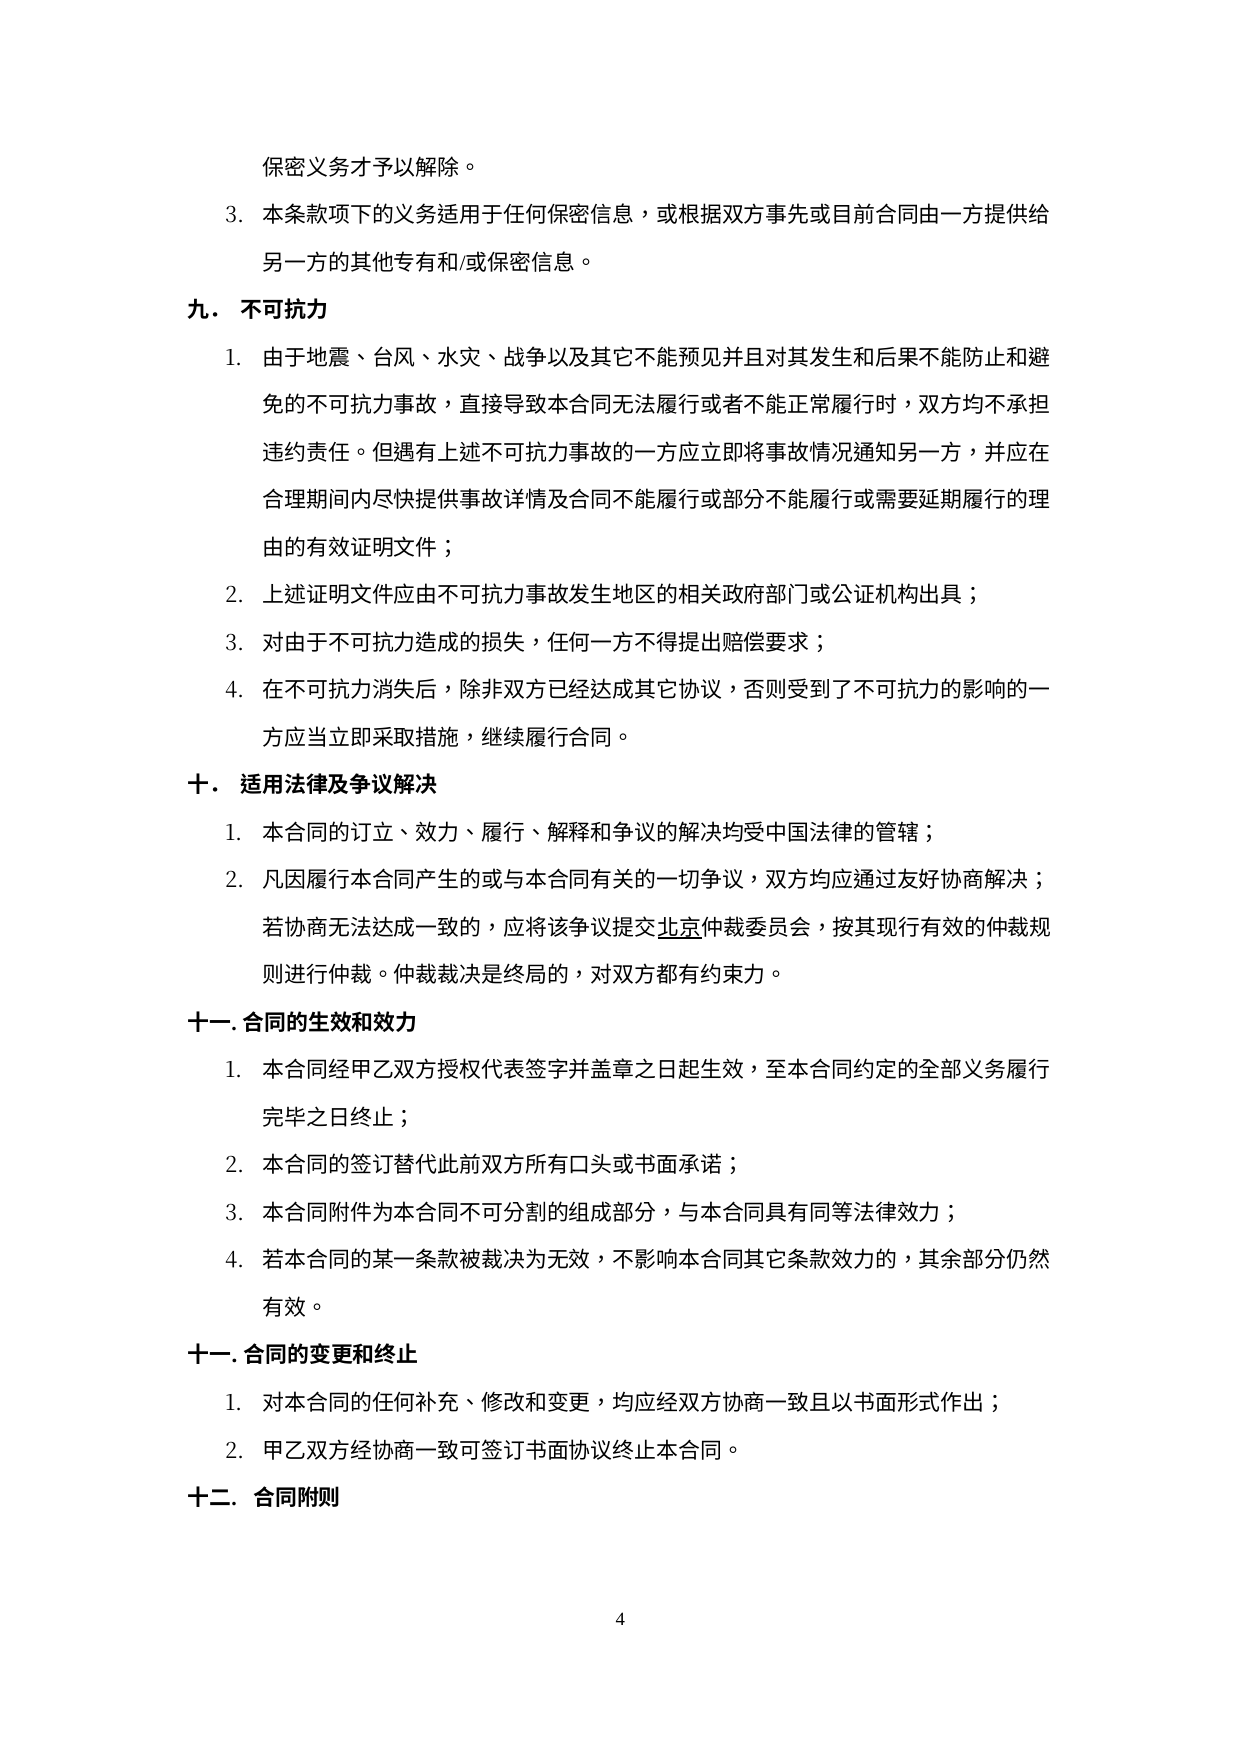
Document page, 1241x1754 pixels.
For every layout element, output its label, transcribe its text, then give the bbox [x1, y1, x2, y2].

list 本合同附件为本合同不可分割的组成部分，与本合同具有同等法律效力； [225, 1195, 1053, 1227]
list 上述证明文件应由不可抗力事故发生地区的相关政府部门或公证机构出具； [225, 577, 1053, 609]
list 在不可抗力消失后，除非双方已经达成其它协议，否则受到了不可抗力的影响的一方应当立即采取措施，继续履行合同。 [225, 672, 1053, 752]
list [225, 150, 1053, 182]
list 本合同的签订替代此前双方所有口头或书面承诺； [225, 1147, 1053, 1179]
text 十二. 合同附则 [187, 1480, 1053, 1512]
list 由于地震、台风、水灾、战争以及其它不能预见并且对其发生和后果不能防止和避免的不可抗力事故，直接导致本合同无法履行或者不能正常履行时，双方均不承担违约责任。但遇有上述不可抗力事故的一方应立即将事故情况通知另一方，并应在合理期间内尽快提供事故详情及合同不能履行或部分不能履行或需要延期履行的理由的有效证明文件； [225, 340, 1053, 562]
list 不可抗力 [187, 292, 1053, 324]
text 十一. 合同的变更和终止 [187, 1337, 1053, 1369]
list 本合同的订立、效力、履行、解释和争议的解决均受中国法律的管辖； [225, 815, 1053, 847]
list 对由于不可抗力造成的损失，任何一方不得提出赔偿要求； [225, 625, 1053, 657]
list 本合同经甲乙双方授权代表签字并盖章之日起生效，至本合同约定的全部义务履行完毕之日终止； [225, 1052, 1053, 1132]
list 若本合同的某一条款被裁决为无效，不影响本合同其它条款效力的，其余部分仍然有效。 [225, 1242, 1053, 1322]
text 十一. 合同的生效和效力 [187, 1005, 1053, 1037]
list 凡因履行本合同产生的或与本合同有关的一切争议，双方均应通过友好协商解决；若协商无法达成一致的，应将该争议提交北京仲裁委员会，按其现行有效的仲裁规则进行仲裁。仲裁裁决是终局的，对双方都有约束力。 [225, 862, 1053, 989]
list 适用法律及争议解决 [187, 767, 1053, 799]
list 甲乙双方经协商一致可签订书面协议终止本合同。 [225, 1433, 1053, 1464]
list 对本合同的任何补充、修改和变更，均应经双方协商一致且以书面形式作出； [225, 1385, 1053, 1417]
list 本条款项下的义务适用于任何保密信息，或根据双方事先或目前合同由一方提供给另一方的其他专有和/或保密信息。 [225, 197, 1053, 277]
